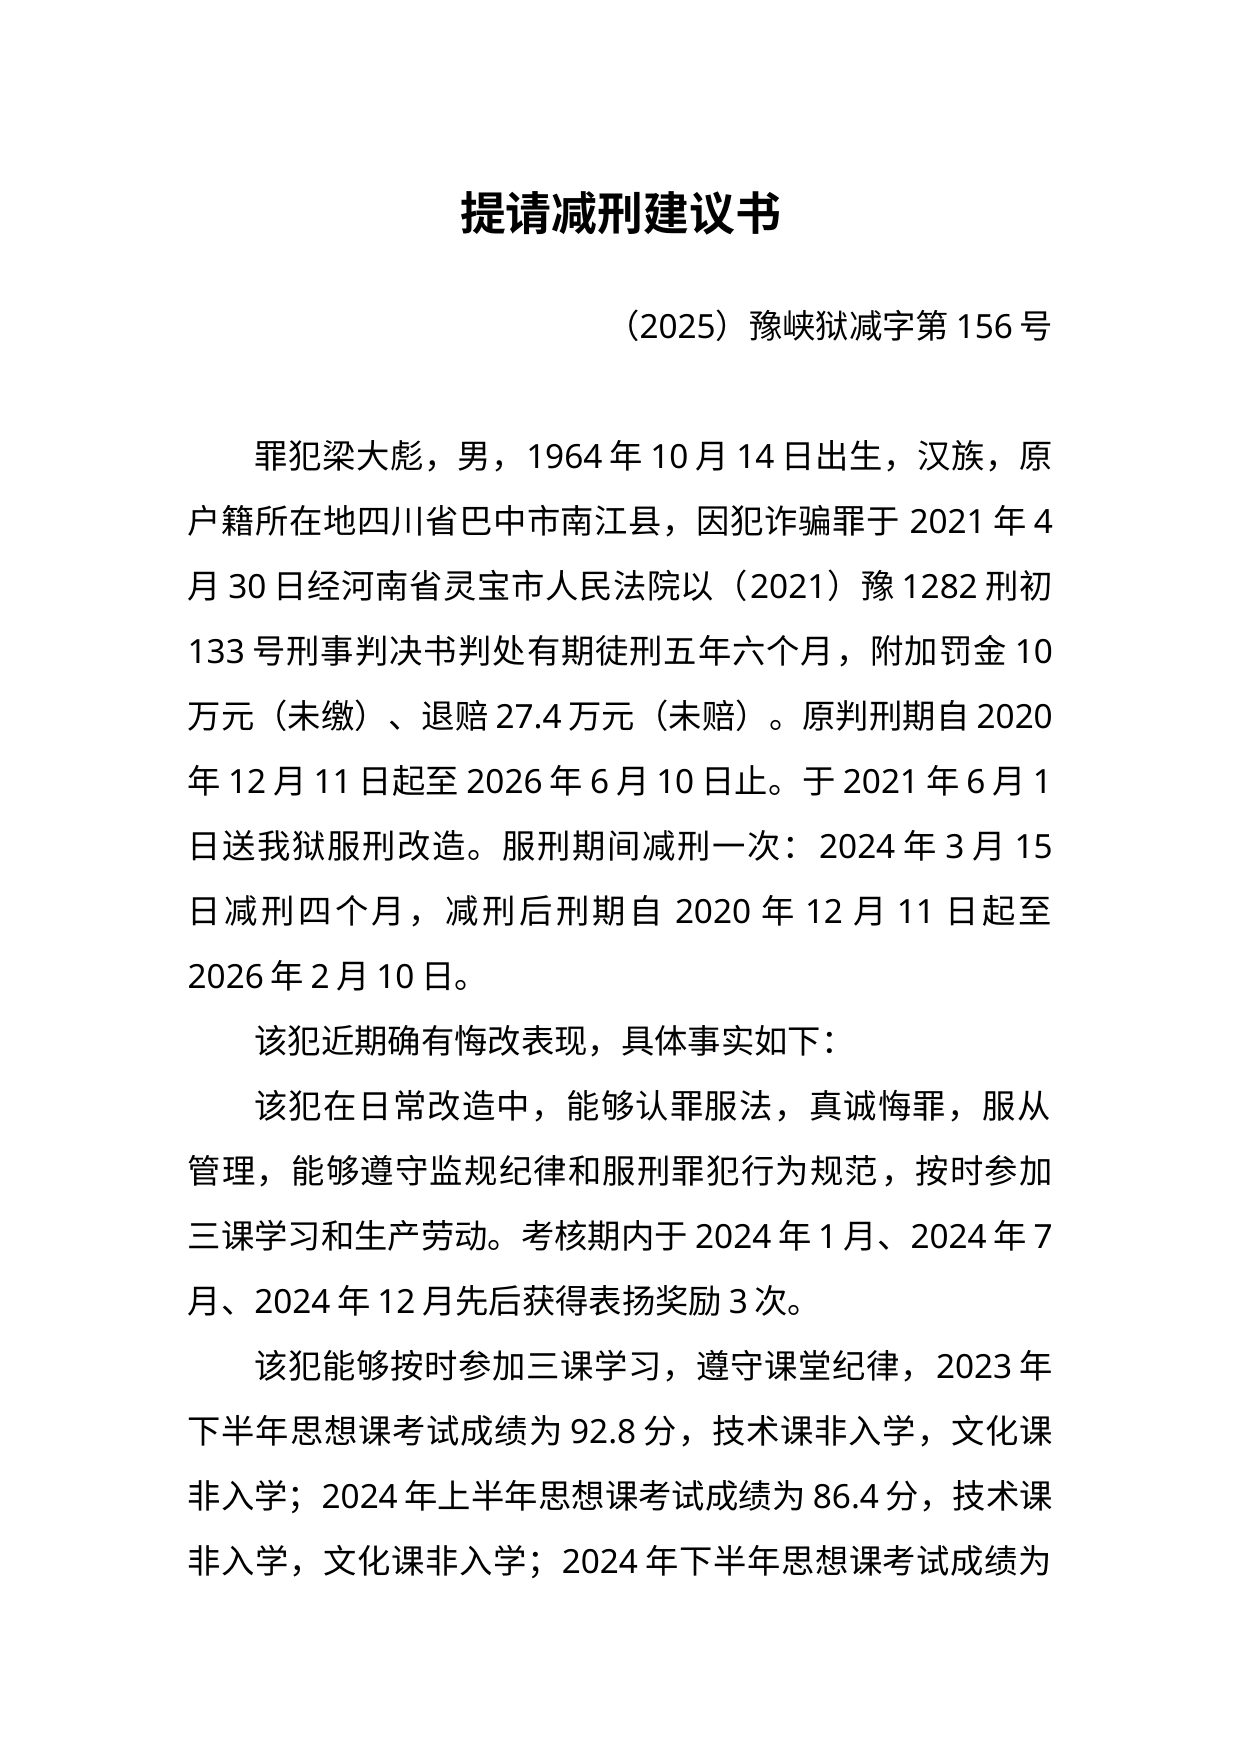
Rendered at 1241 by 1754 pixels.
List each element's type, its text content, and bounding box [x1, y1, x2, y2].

text 该犯近期确有悔改表现，具体事实如下： [187, 1007, 1053, 1072]
text 提请减刑建议书 [187, 162, 1053, 259]
text 该犯在日常改造中，能够认罪服法，真诚悔罪，服从管理，能够遵守监规纪律和服刑罪犯行为规范，按时参加三课学习和生产劳动。考核期内于2024年1月、2024年7月、2024年12月先后获得表扬奖励3次。 [187, 1072, 1053, 1332]
text （2025）豫峡狱减字第156号 [187, 292, 1053, 357]
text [187, 1332, 1053, 1592]
text 罪犯梁大彪，男，1964年10月14日出生，汉族，原户籍所在地四川省巴中市南江县，因犯诈骗罪于2021年4月30日经河南省灵宝市人民法院以（2021）豫1282刑初133号刑事判决书判处有期徒刑五年六个月，附加罚金10万元（未缴）、退赔27.4万元（未赔）。原判刑期自2020年12月11日起至2026年6月10日止。于2021年6月1日送我狱服刑改造。服刑期间减刑一次：2024年3月15日减刑四个月，减刑后刑期自2020年12月11日起至2026年2月10日。 [187, 422, 1053, 1007]
